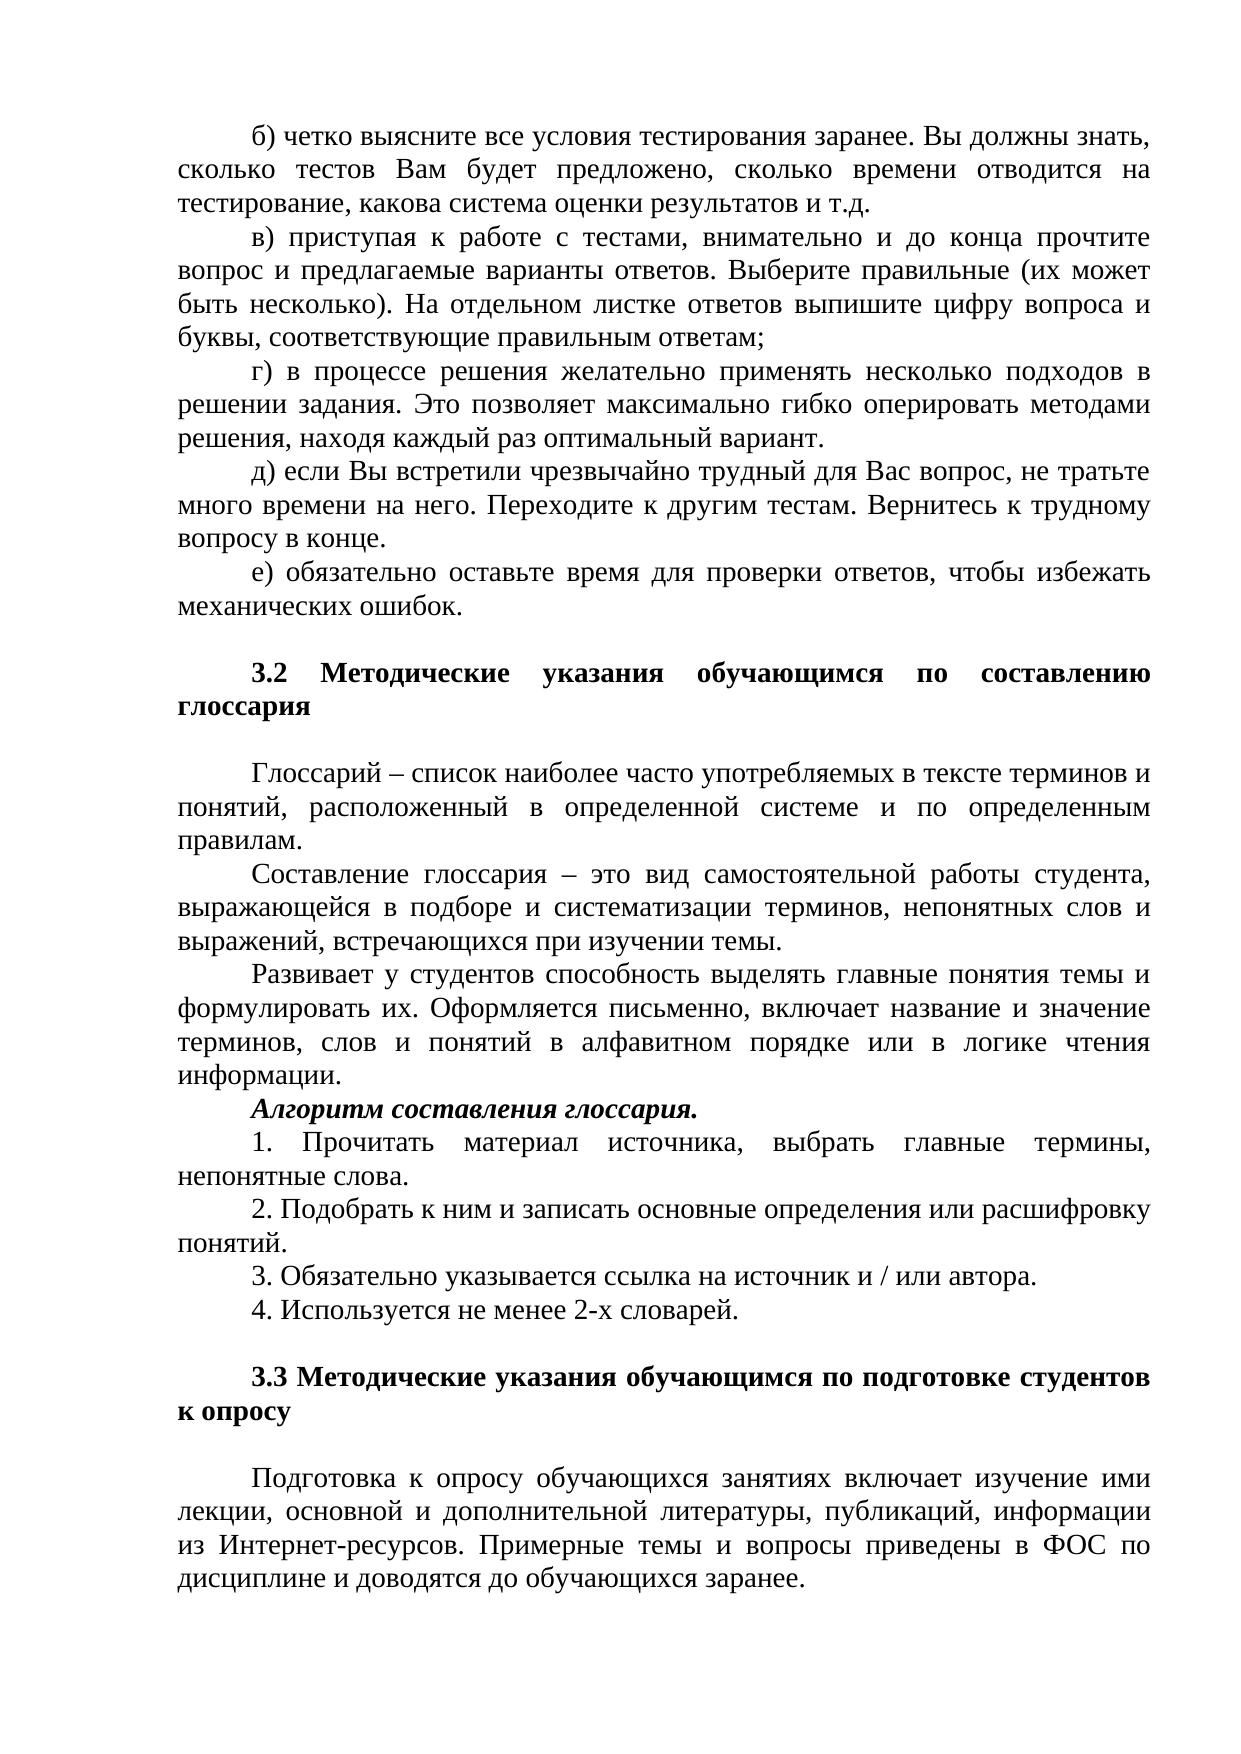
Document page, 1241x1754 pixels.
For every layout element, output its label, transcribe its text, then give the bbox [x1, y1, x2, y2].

text 4. Используется не менее 2-х словарей. [177, 1292, 1152, 1326]
text 1. Прочитать материал источника, выбрать главные термины, непонятные слова. [177, 1124, 1152, 1191]
text б) четко выясните все условия тестирования заранее. Вы должны знать, сколько тестов Вам будет предложено, сколько времени отводится на тестирование, какова система оценки результатов и т.д. [177, 118, 1152, 219]
text 3.2 Методические указания обучающимся по составлению глоссария [177, 655, 1152, 722]
text Развивает у студентов способность выделять главные понятия темы и формулировать их. Оформляется письменно, включает название и значение терминов, слов и понятий в алфавитном порядке или в логике чтения информации. [177, 957, 1152, 1091]
text 3.3 Методические указания обучающимся по подготовке студентов к опросу [177, 1359, 1152, 1426]
text Подготовка к опросу обучающихся занятиях включает изучение ими лекции, основной и дополнительной литературы, публикаций, информации из Интернет-ресурсов. Примерные темы и вопросы приведены в ФОС по дисциплине и доводятся до обучающихся заранее. [177, 1460, 1152, 1594]
text Составление глоссария – это вид самостоятельной работы студента, выражающейся в подборе и систематизации терминов, непонятных слов и выражений, встречающихся при изучении темы. [177, 856, 1152, 957]
text 3. Обязательно указывается ссылка на источник и / или автора. [177, 1258, 1152, 1292]
text г) в процессе решения желательно применять несколько подходов в решении задания. Это позволяет максимально гибко оперировать методами решения, находя каждый раз оптимальный вариант. [177, 353, 1152, 453]
text е) обязательно оставьте время для проверки ответов, чтобы избежать механических ошибок. [177, 554, 1152, 621]
text в) приступая к работе с тестами, внимательно и до конца прочтите вопрос и предлагаемые варианты ответов. Выберите правильные (их может быть несколько). На отдельном листке ответов выпишите цифру вопроса и буквы, соответствующие правильным ответам; [177, 219, 1152, 353]
text Глоссарий – список наиболее часто употребляемых в тексте терминов и понятий, расположенный в определенной системе и по определенным правилам. [177, 755, 1152, 856]
text 2. Подобрать к ним и записать основные определения или расшифровку понятий. [177, 1191, 1152, 1258]
text Алгоритм составления глоссария. [177, 1091, 1152, 1124]
text д) если Вы встретили чрезвычайно трудный для Вас вопрос, не тратьте много времени на него. Переходите к другим тестам. Вернитесь к трудному вопросу в конце. [177, 453, 1152, 554]
